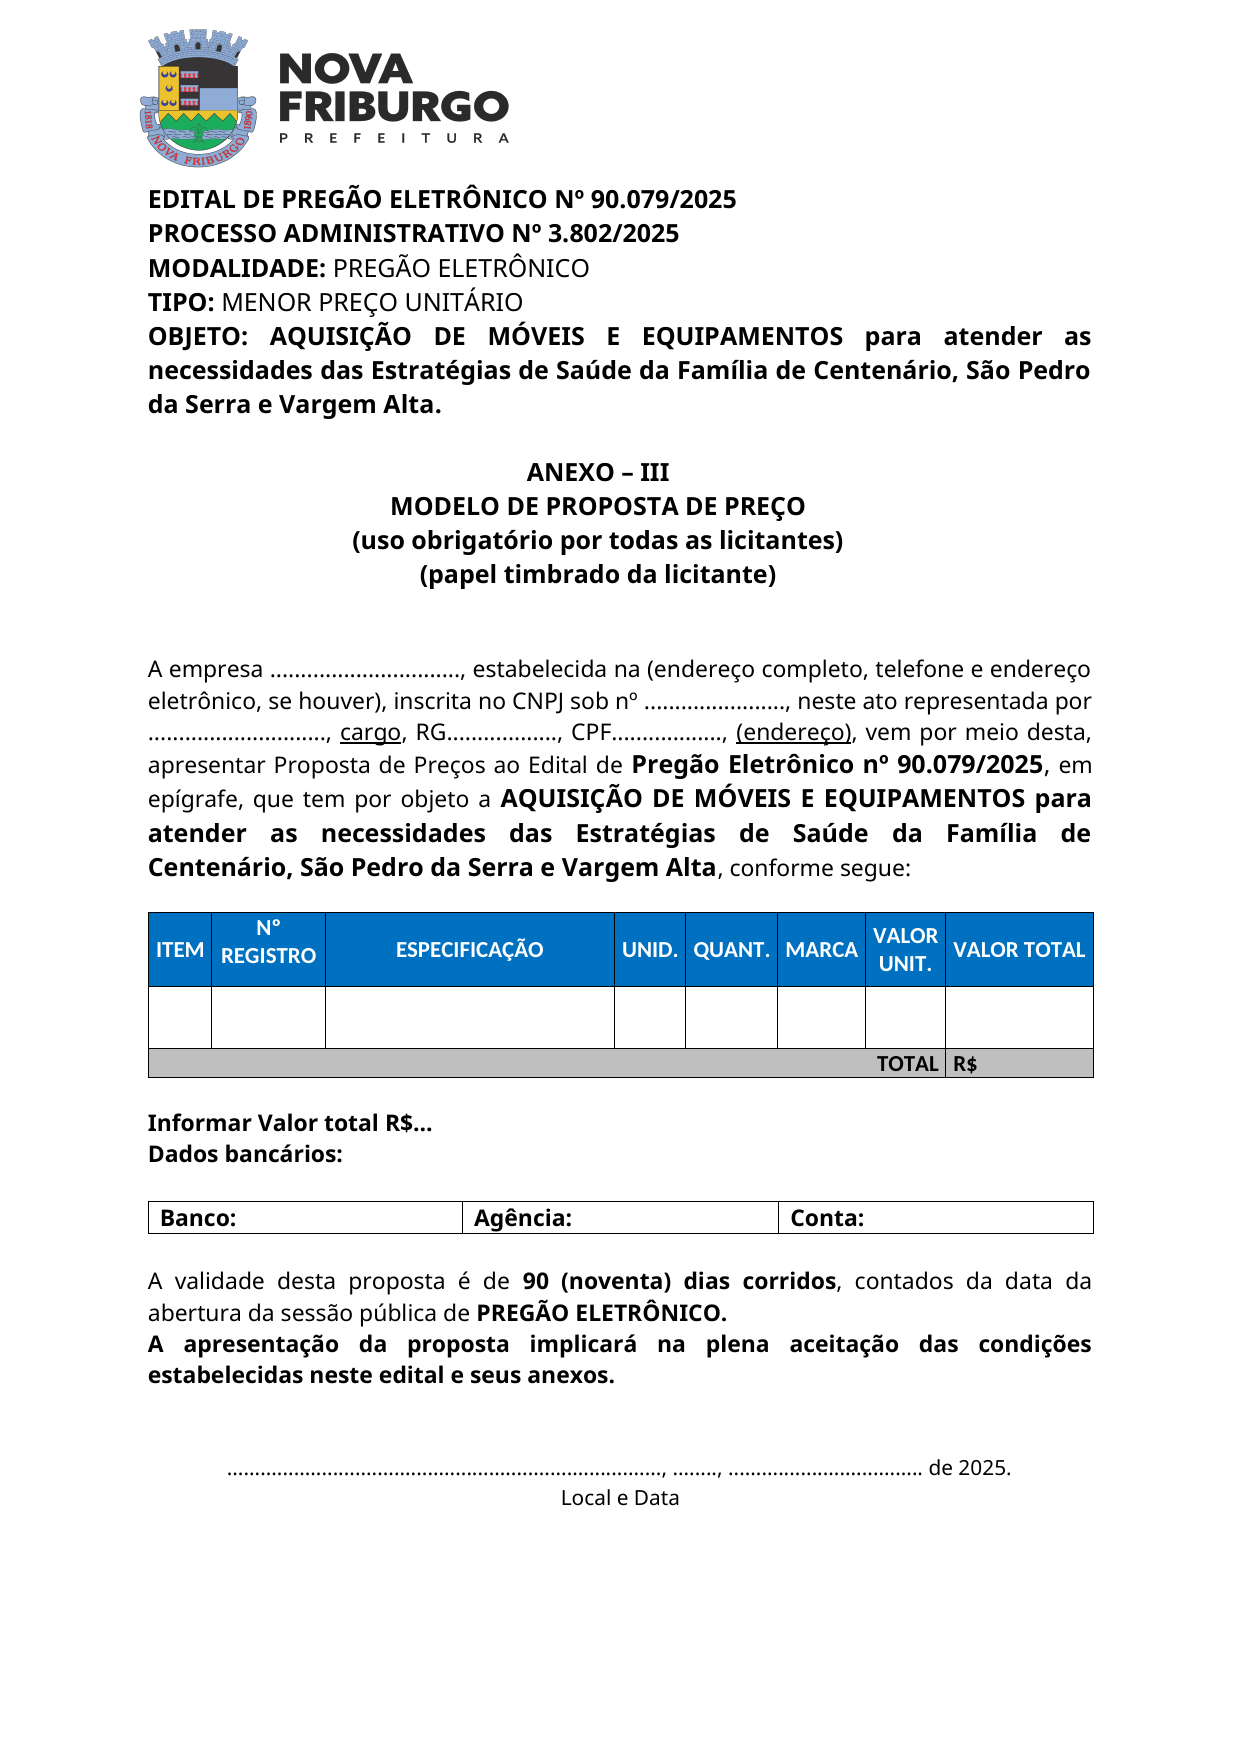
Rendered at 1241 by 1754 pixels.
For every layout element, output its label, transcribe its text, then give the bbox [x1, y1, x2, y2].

table_cell [149, 987, 211, 1048]
picture [126, 23, 523, 168]
text PROCESSO ADMINISTRATIVO Nº 3.802/2025 [148, 216, 1092, 250]
table_header VALOR TOTAL [946, 913, 1093, 986]
text .............................................................................., ........, ................................... de 2025. [148, 1453, 1092, 1482]
table_header Nº REGISTRO [212, 913, 325, 986]
text (papel timbrado da licitante) [103, 557, 1092, 591]
text Informar Valor total R$... [148, 1107, 1092, 1138]
table_cell [686, 987, 777, 1048]
table_header VALOR UNIT. [866, 913, 945, 986]
table_cell [615, 987, 685, 1048]
text EDITAL DE PREGÃO ELETRÔNICO Nº 90.079/2025 [148, 182, 1092, 216]
text Local e Data [148, 1482, 1092, 1511]
text Modelo de proposta DE PREÇO [103, 489, 1092, 523]
text (uso obrigatório por todas as licitantes) [103, 523, 1092, 557]
table_cell [866, 987, 945, 1048]
table_cell [946, 987, 1093, 1048]
table_cell [326, 987, 614, 1048]
table_header Conta: [779, 1202, 1093, 1233]
table_header Agência: [463, 1202, 778, 1233]
table_cell [212, 987, 325, 1048]
text Dados bancários: [148, 1138, 1092, 1169]
table_header ITEM [149, 913, 211, 986]
text A apresentação da proposta implicará na plena aceitação das condições estabelecidas neste edital e seus anexos. [148, 1328, 1092, 1390]
table_cell TOTAL [149, 1049, 945, 1077]
text ANEXO – III [103, 454, 1092, 489]
table_header MARCA [778, 913, 865, 986]
text A validade desta proposta é de 90 (noventa) dias corridos, contados da data da abertura da sessão pública de PREGÃO ELETRÔNICO. [148, 1265, 1092, 1328]
table_cell [778, 987, 865, 1048]
table_header Banco: [149, 1202, 462, 1233]
table_cell R$ [946, 1049, 1093, 1077]
text OBJETO: AQUISIÇÃO DE MÓVEIS E EQUIPAMENTOS para atender as necessidades das Estratégias de Saúde da Família de Centenário, São Pedro da Serra e Vargem Alta. [148, 318, 1092, 421]
table_header UNID. [615, 913, 685, 986]
table_header ESPECIFICAÇÃO [326, 913, 614, 986]
text A empresa ..............................., estabelecida na (endereço completo, telefone e endereço eletrônico, se houver), inscrita no CNPJ sob nº ......................., neste ato representada por ............................., cargo, RG.................., CPF.................., (endereço), vem por meio desta, apresentar Proposta de Preços ao Edital de Pregão Eletrônico nº 90.079/2025, em epígrafe, que tem por objeto a AQUISIÇÃO DE MÓVEIS E EQUIPAMENTOS para atender as necessidades das Estratégias de Saúde da Família de Centenário, São Pedro da Serra e Vargem Alta, conforme segue: [148, 653, 1092, 883]
text MODALIDADE: PREGÃO ELETRÔNICO [148, 250, 1092, 284]
text TIPO: MENOR PREÇO UNITÁRIO [148, 284, 1092, 318]
table_header QUANT. [686, 913, 777, 986]
